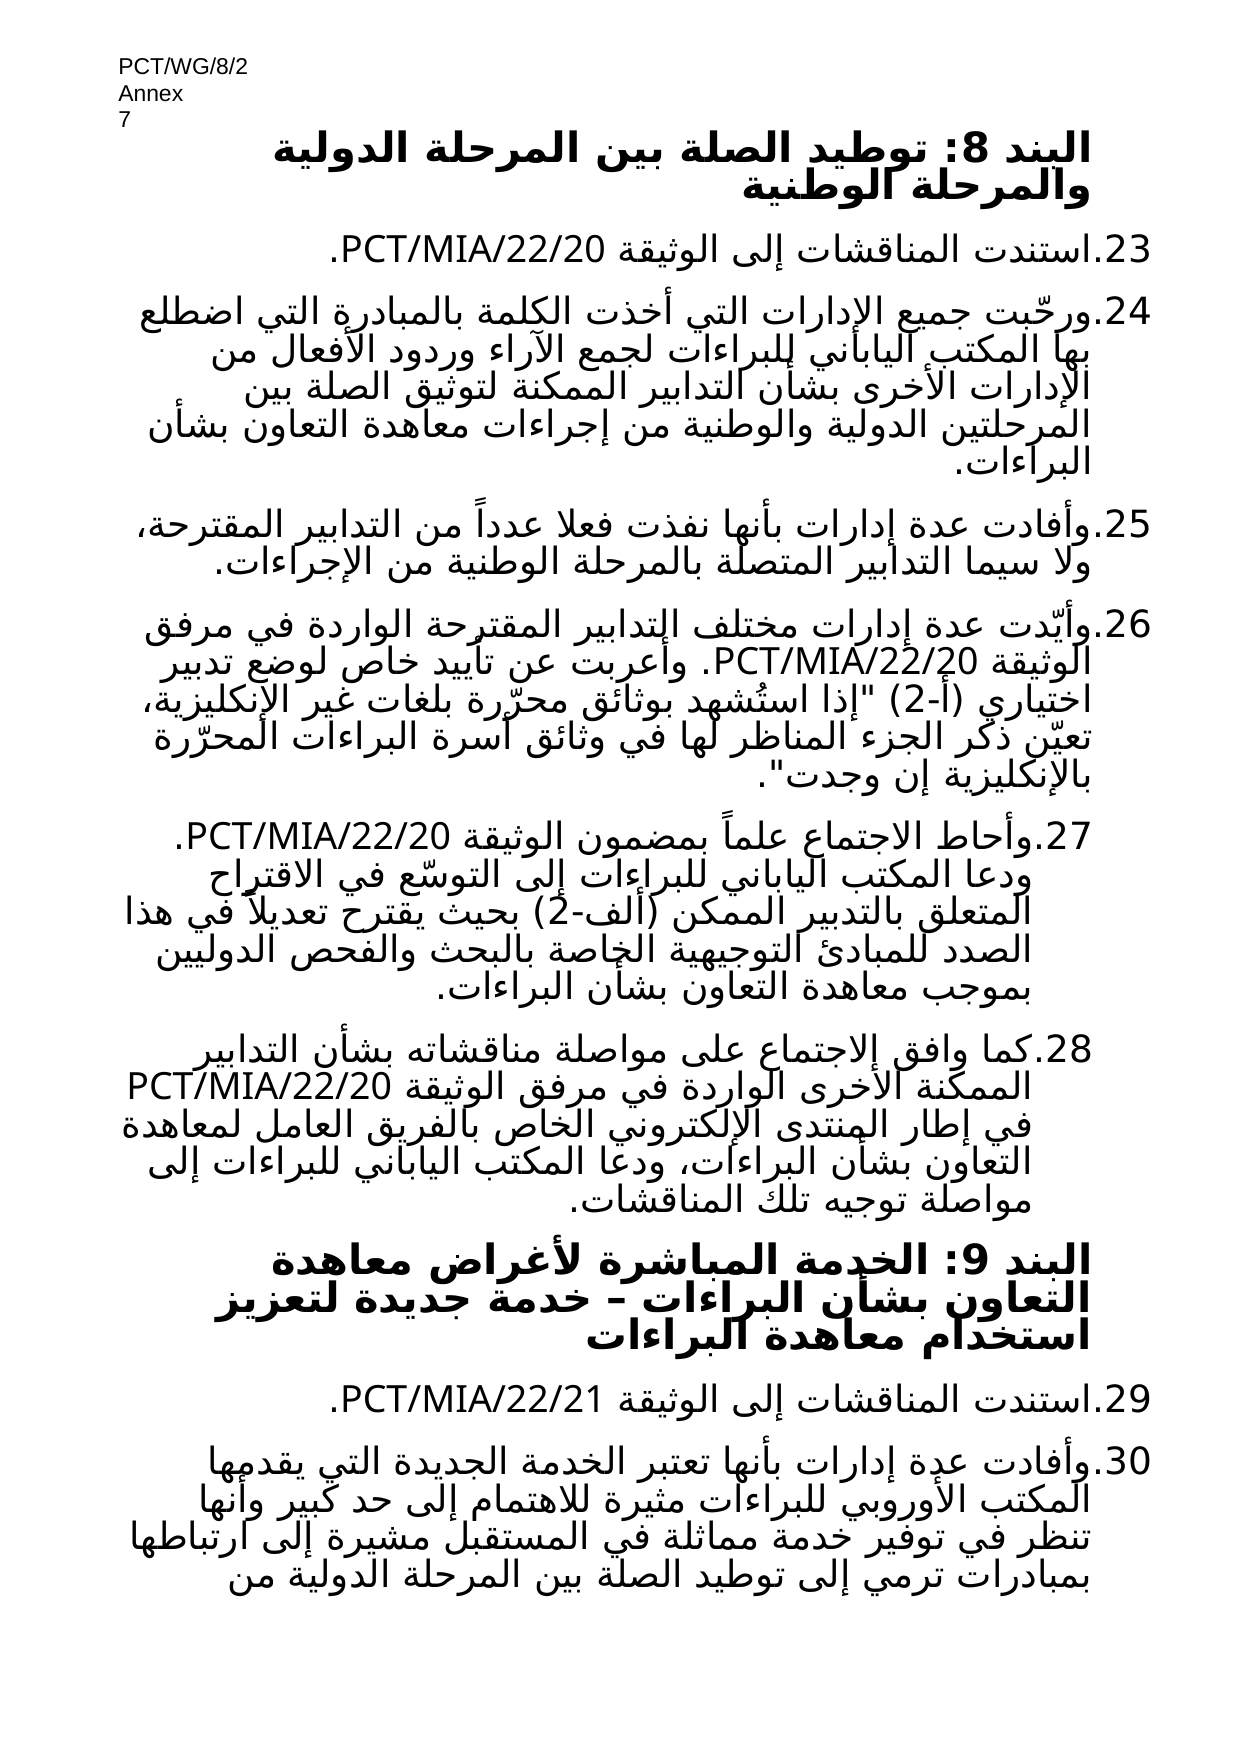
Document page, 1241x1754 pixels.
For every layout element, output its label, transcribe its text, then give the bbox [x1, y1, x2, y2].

list وأحاط الاجتماع علماً بمضمون الوثيقة PCT/MIA/22/20. ودعا المكتب الياباني للبراءات إلى التوسّع في الاقتراح المتعلق بالتدبير الممكن (ألف-2) بحيث يقترح تعديلاً في هذا الصدد للمبادئ التوجيهية الخاصة بالبحث والفحص الدوليين بموجب معاهدة التعاون بشأن البراءات. [118, 820, 1033, 1007]
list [118, 1445, 1093, 1595]
text البند 9: الخدمة المباشرة لأغراض معاهدة التعاون بشأن البراءات – خدمة جديدة لتعزيز استخدام معاهدة البراءات [118, 1245, 1092, 1357]
list وأفادت عدة إدارات بأنها نفذت فعلا عدداً من التدابير المقترحة، ولا سيما التدابير المتصلة بالمرحلة الوطنية من الإجراءات. [118, 507, 1093, 582]
text البند 8: توطيد الصلة بين المرحلة الدولية والمرحلة الوطنية [118, 132, 1092, 207]
list وأيّدت عدة إدارات مختلف التدابير المقترحة الواردة في مرفق الوثيقة PCT/MIA/22/20. وأعربت عن تأييد خاص لوضع تدبير اختياري (أ-2) "إذا استُشهد بوثائق محرّرة بلغات غير الإنكليزية، تعيّن ذكر الجزء المناظر لها في وثائق أسرة البراءات المحرّرة بالإنكليزية إن وجدت". [118, 607, 1093, 795]
list كما وافق الاجتماع على مواصلة مناقشاته بشأن التدابير الممكنة الأخرى الواردة في مرفق الوثيقة PCT/MIA/22/20 في إطار المنتدى الإلكتروني الخاص بالفريق العامل لمعاهدة التعاون بشأن البراءات، ودعا المكتب الياباني للبراءات إلى مواصلة توجيه تلك المناقشات. [118, 1032, 1033, 1220]
list ورحّبت جميع الإدارات التي أخذت الكلمة بالمبادرة التي اضطلع بها المكتب الياباني للبراءات لجمع الآراء وردود الأفعال من الإدارات الأخرى بشأن التدابير الممكنة لتوثيق الصلة بين المرحلتين الدولية والوطنية من إجراءات معاهدة التعاون بشأن البراءات. [118, 295, 1093, 482]
list استندت المناقشات إلى الوثيقة PCT/MIA/22/21. [118, 1382, 1093, 1420]
list استندت المناقشات إلى الوثيقة PCT/MIA/22/20. [118, 232, 1093, 270]
